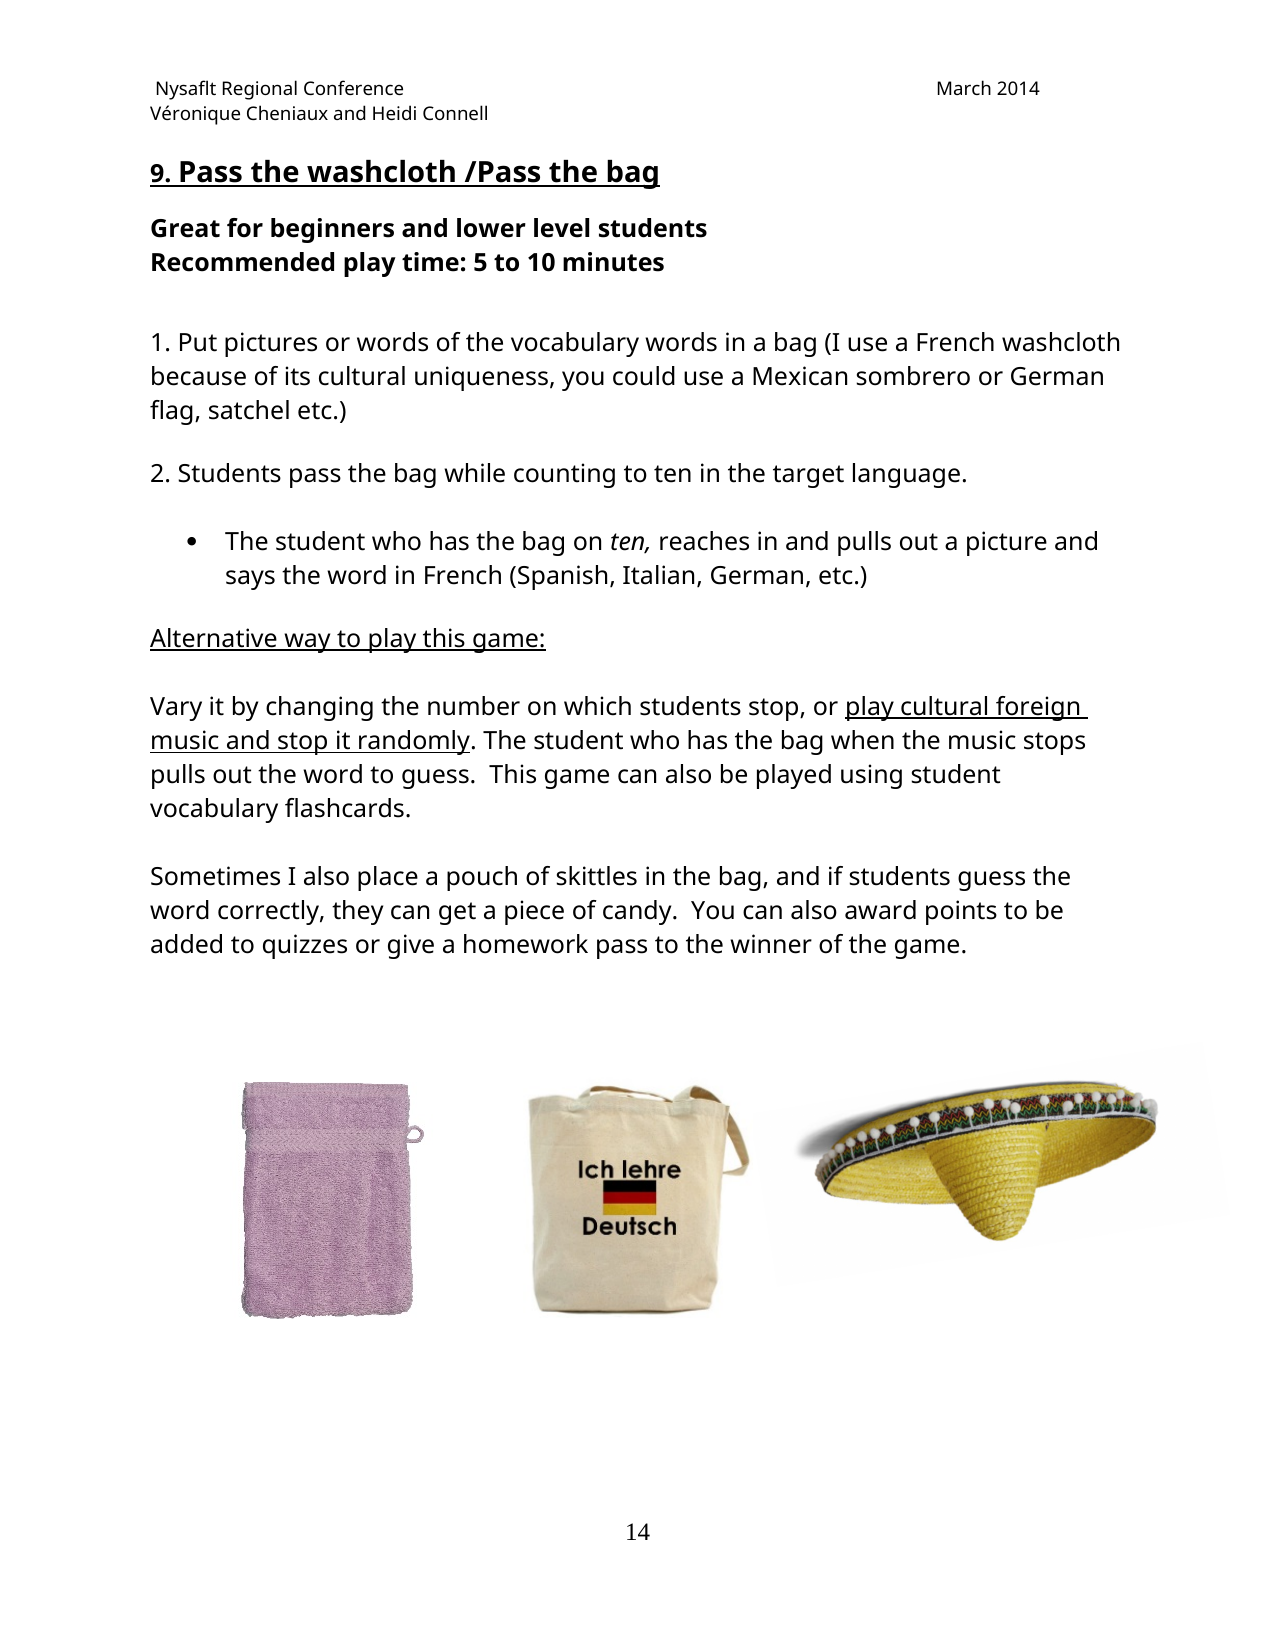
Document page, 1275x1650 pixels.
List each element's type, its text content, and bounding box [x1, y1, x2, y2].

text Great for beginners and lower level students [150, 211, 1125, 245]
picture [490, 1042, 1229, 1316]
text Alternative way to play this game: [150, 621, 1125, 654]
text 9. Pass the washcloth /Pass the bag [150, 152, 1125, 191]
text Vary it by changing the number on which students stop, or play cultural foreign music and stop it randomly. The student who has the bag when the music stops pulls out the word to guess. This game can also be played using student vocabulary flashcards. [150, 689, 1125, 825]
text 2. Students pass the bag while counting to ten in the target language. [150, 456, 1125, 489]
text Sometimes I also place a pouch of skittles in the bag, and if students guess the word correctly, they can get a piece of candy. You can also award points to be added to quizzes or give a homework pass to the winner of the game. [150, 859, 1125, 961]
text Recommended play time: 5 to 10 minutes [150, 245, 1125, 279]
list The student who has the bag on ten, reaches in and pulls out a picture and says the word in French (Spanish, Italian, German, etc.) [187, 524, 1125, 621]
text 1. Put pictures or words of the vocabulary words in a bag (I use a French washcloth because of its cultural uniqueness, you could use a Mexican sombrero or German flag, satchel etc.) [150, 302, 1125, 456]
picture [214, 1082, 450, 1319]
